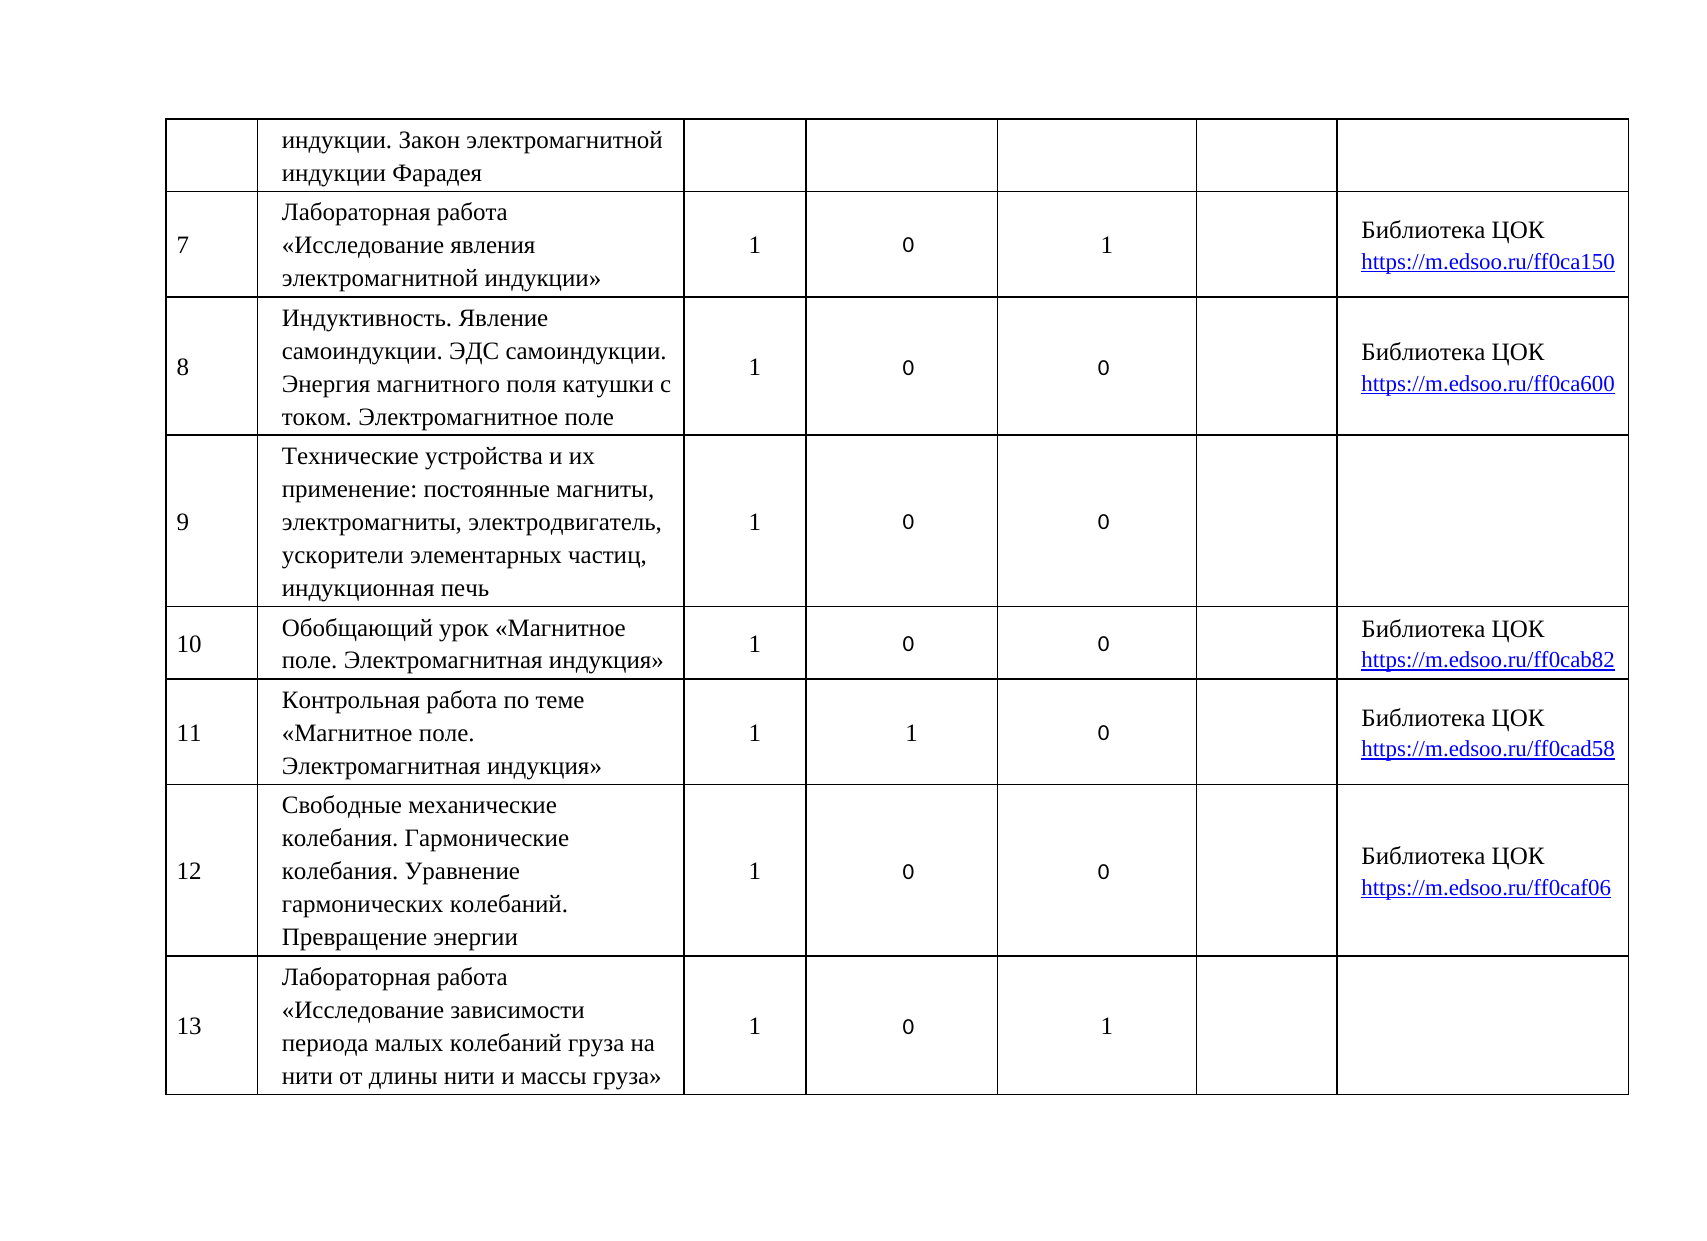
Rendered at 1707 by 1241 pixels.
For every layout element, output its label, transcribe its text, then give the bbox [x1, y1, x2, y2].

table_cell Технические устройства и их применение: постоянные магниты, электромагниты, электродвигатель, ускорители элементарных частиц, индукционная печь [258, 436, 683, 606]
table_cell [1197, 436, 1336, 606]
table_cell 1 [685, 680, 805, 784]
table_cell 1 [685, 785, 805, 955]
table_cell 1 [685, 436, 805, 606]
table_cell 13 [167, 957, 257, 1093]
table_cell Свободные механические колебания. Гармонические колебания. Уравнение гармонических колебаний. Превращение энергии [258, 785, 683, 955]
table_cell 1 [685, 192, 805, 296]
table_cell 10 [167, 607, 257, 678]
table_cell 1 [998, 192, 1196, 296]
table_cell 1 [998, 957, 1196, 1093]
table_cell 0 [998, 120, 1196, 191]
table_cell 0 [807, 785, 997, 955]
table_cell Библиотека ЦОК https://m.edsoo.ru/ff0ca600 [1338, 298, 1628, 434]
table_cell 1 [685, 957, 805, 1093]
table_cell 0 [807, 298, 997, 434]
table_cell [1197, 680, 1336, 784]
table_cell Индуктивность. Явление самоиндукции. ЭДС самоиндукции. Энергия магнитного поля катушки с током. Электромагнитное поле [258, 298, 683, 434]
table_cell Библиотека ЦОК https://m.edsoo.ru/ff0cad58 [1338, 680, 1628, 784]
table_cell 1 [807, 680, 997, 784]
table_cell [1197, 607, 1336, 678]
table_cell 0 [998, 436, 1196, 606]
table_cell 0 [998, 298, 1196, 434]
table_cell Лабораторная работа «Исследование зависимости периода малых колебаний груза на нити от длины нити и массы груза» [258, 957, 683, 1093]
table_cell 8 [167, 298, 257, 434]
table_cell 12 [167, 785, 257, 955]
table_cell [1197, 192, 1336, 296]
table_cell 6 [167, 120, 257, 191]
table_cell 1 [685, 120, 805, 191]
table_cell Контрольная работа по теме «Магнитное поле. Электромагнитная индукция» [258, 680, 683, 784]
table_cell Библиотека ЦОК https://m.edsoo.ru/ff0ca150 [1338, 192, 1628, 296]
table_cell [1338, 436, 1628, 606]
table_cell 0 [807, 120, 997, 191]
table_cell Лабораторная работа «Исследование явления электромагнитной индукции» [258, 192, 683, 296]
table_cell 0 [998, 785, 1196, 955]
table_cell 0 [807, 957, 997, 1093]
table_cell Обобщающий урок «Магнитное поле. Электромагнитная индукция» [258, 607, 683, 678]
table_cell 7 [167, 192, 257, 296]
table_cell [1338, 120, 1628, 191]
table_cell [1197, 120, 1336, 191]
table_cell [1197, 957, 1336, 1093]
table_cell 0 [807, 607, 997, 678]
table_cell [1197, 298, 1336, 434]
table_cell Библиотека ЦОК https://m.edsoo.ru/ff0cab82 [1338, 607, 1628, 678]
table_cell 0 [807, 436, 997, 606]
table_cell 1 [685, 607, 805, 678]
table_cell 0 [998, 680, 1196, 784]
table_cell [1197, 785, 1336, 955]
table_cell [258, 120, 683, 191]
table_cell 9 [167, 436, 257, 606]
table_cell Библиотека ЦОК https://m.edsoo.ru/ff0caf06 [1338, 785, 1628, 955]
table_cell 0 [807, 192, 997, 296]
table_cell 11 [167, 680, 257, 784]
table_cell 1 [685, 298, 805, 434]
table_cell 0 [998, 607, 1196, 678]
table_cell [1338, 957, 1628, 1093]
